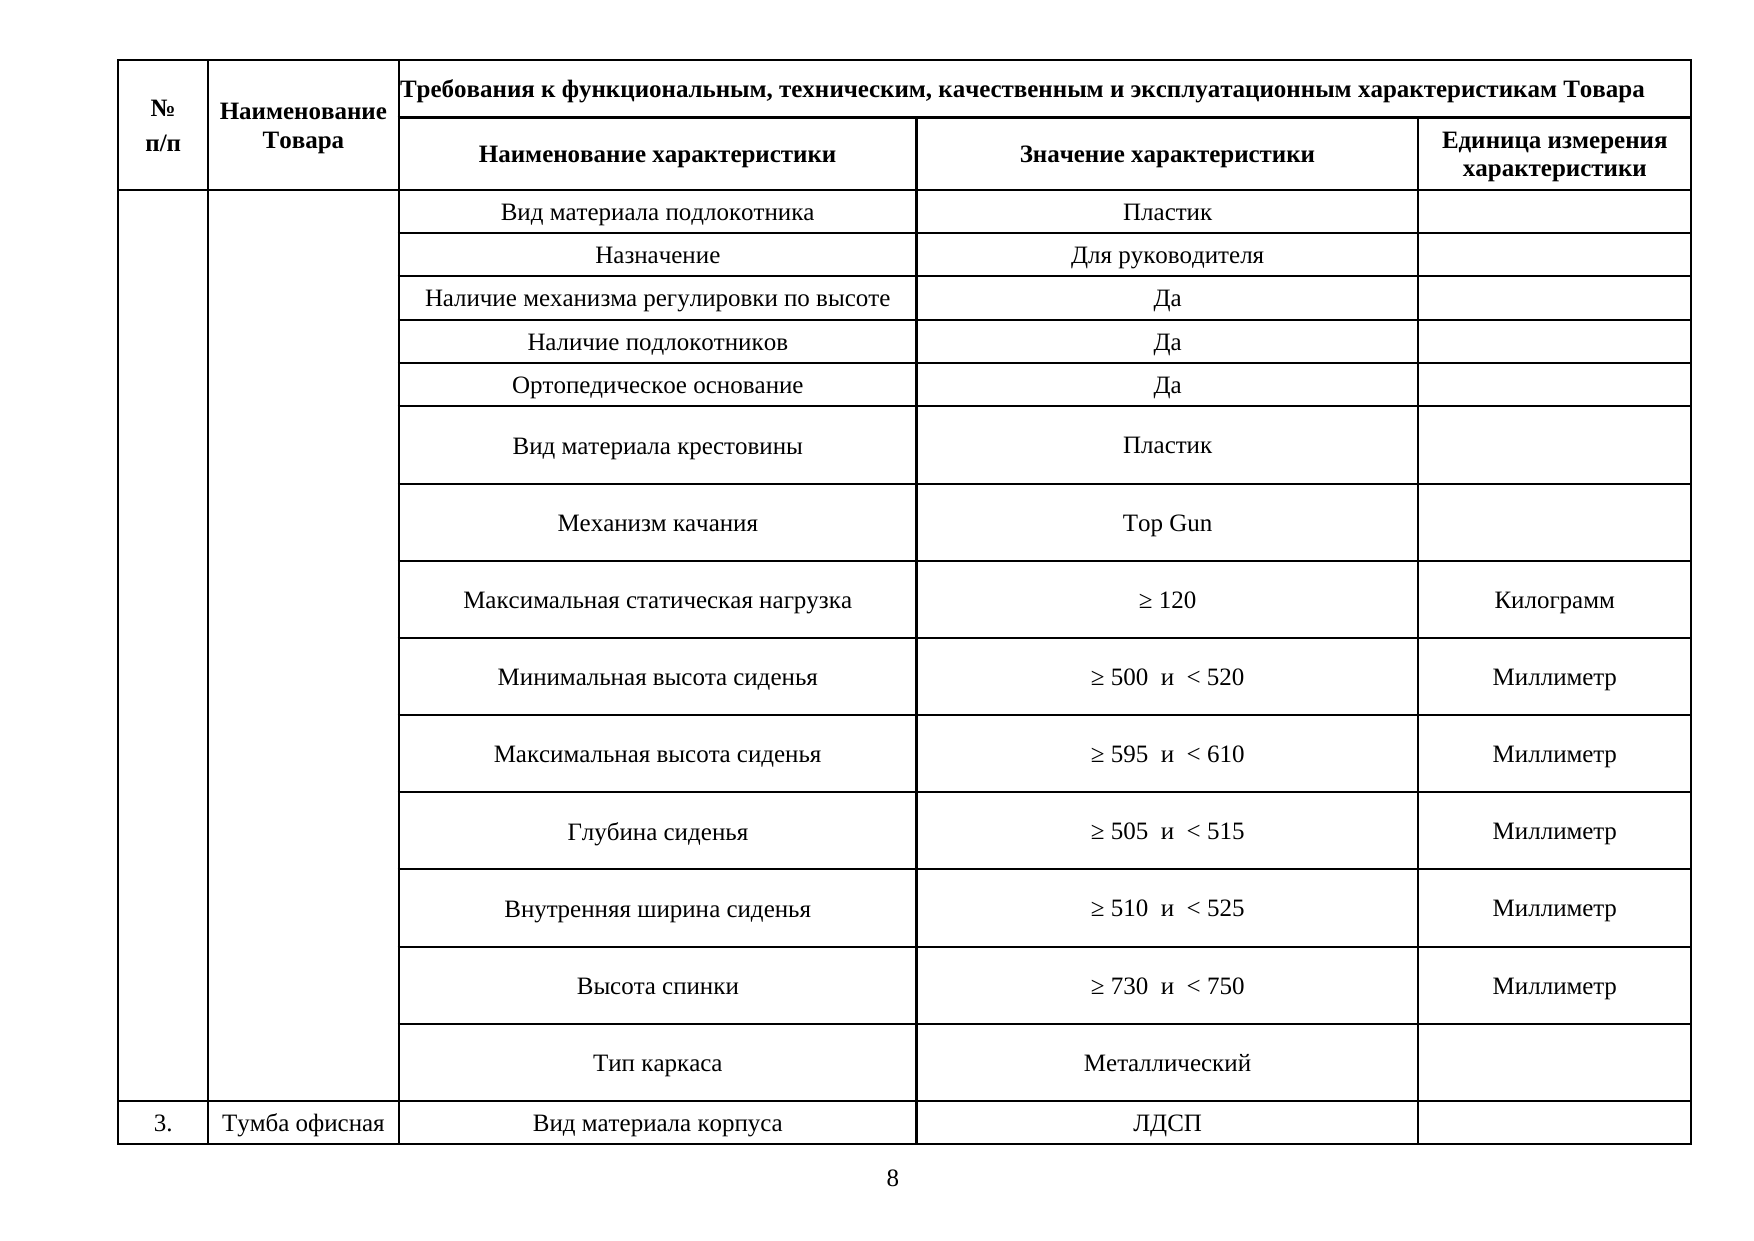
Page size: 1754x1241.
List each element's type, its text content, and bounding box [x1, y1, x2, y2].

table_cell Значение характеристики [918, 119, 1417, 188]
table_cell [1419, 277, 1690, 318]
table_cell Единица измерения характеристики [1419, 119, 1690, 188]
table_cell Да [918, 364, 1417, 405]
table_cell Тумба офисная деревянная [209, 1102, 398, 1143]
table_cell Top Gun [918, 485, 1417, 559]
table_cell Минимальная высота сиденья [400, 639, 915, 714]
table_cell ≥ 500 и < 520 [918, 639, 1417, 714]
table_cell [1419, 485, 1690, 559]
table_cell Миллиметр [1419, 716, 1690, 791]
table_cell ≥ 595 и < 610 [918, 716, 1417, 791]
table_cell ≥ 510 и < 525 [918, 870, 1417, 946]
table_cell Миллиметр [1419, 948, 1690, 1023]
table_cell Для руководителя [918, 234, 1417, 275]
table_cell [1419, 191, 1690, 232]
table_cell Тип каркаса [400, 1025, 915, 1100]
table_cell [1419, 407, 1690, 482]
table_cell [1419, 234, 1690, 275]
table_header № п/п [119, 61, 207, 188]
table_cell ≥ 120 [918, 562, 1417, 637]
table_cell [1419, 1025, 1690, 1100]
table_cell Максимальная статическая нагрузка [400, 562, 915, 637]
table_cell Назначение [400, 234, 915, 275]
table_cell [1419, 364, 1690, 405]
table_cell Наименование характеристики [400, 119, 915, 188]
table_cell Да [918, 321, 1417, 362]
table_cell Максимальная высота сиденья [400, 716, 915, 791]
table_cell ≥ 730 и < 750 [918, 948, 1417, 1023]
table_cell Миллиметр [1419, 870, 1690, 946]
table_cell Пластик [918, 407, 1417, 482]
table_cell Вид материала крестовины [400, 407, 915, 482]
table_cell 3. [119, 1102, 207, 1143]
table_cell Вид материала подлокотника [400, 191, 915, 232]
table_cell ЛДСП [918, 1102, 1417, 1143]
table_cell Глубина сиденья [400, 793, 915, 868]
table_cell Металлический [918, 1025, 1417, 1100]
table_cell Вид материала корпуса [400, 1102, 915, 1143]
table_cell Внутренняя ширина сиденья [400, 870, 915, 946]
table_cell Ортопедическое основание [400, 364, 915, 405]
table_cell Пластик [918, 191, 1417, 232]
table_header Требования к функциональным, техническим, качественным и эксплуатационным характеристикам Товара [400, 61, 1690, 116]
table_cell [1419, 321, 1690, 362]
table_cell Наличие подлокотников [400, 321, 915, 362]
table_cell [1419, 1102, 1690, 1143]
table_cell Килограмм [1419, 562, 1690, 637]
table_cell Высота спинки [400, 948, 915, 1023]
table_cell Миллиметр [1419, 793, 1690, 868]
table_cell Миллиметр [1419, 639, 1690, 714]
table_header Наименование Товара [209, 61, 398, 188]
table_cell Да [918, 277, 1417, 318]
table_cell ≥ 505 и < 515 [918, 793, 1417, 868]
table_cell Наличие механизма регулировки по высоте [400, 277, 915, 318]
table_cell Механизм качания [400, 485, 915, 559]
